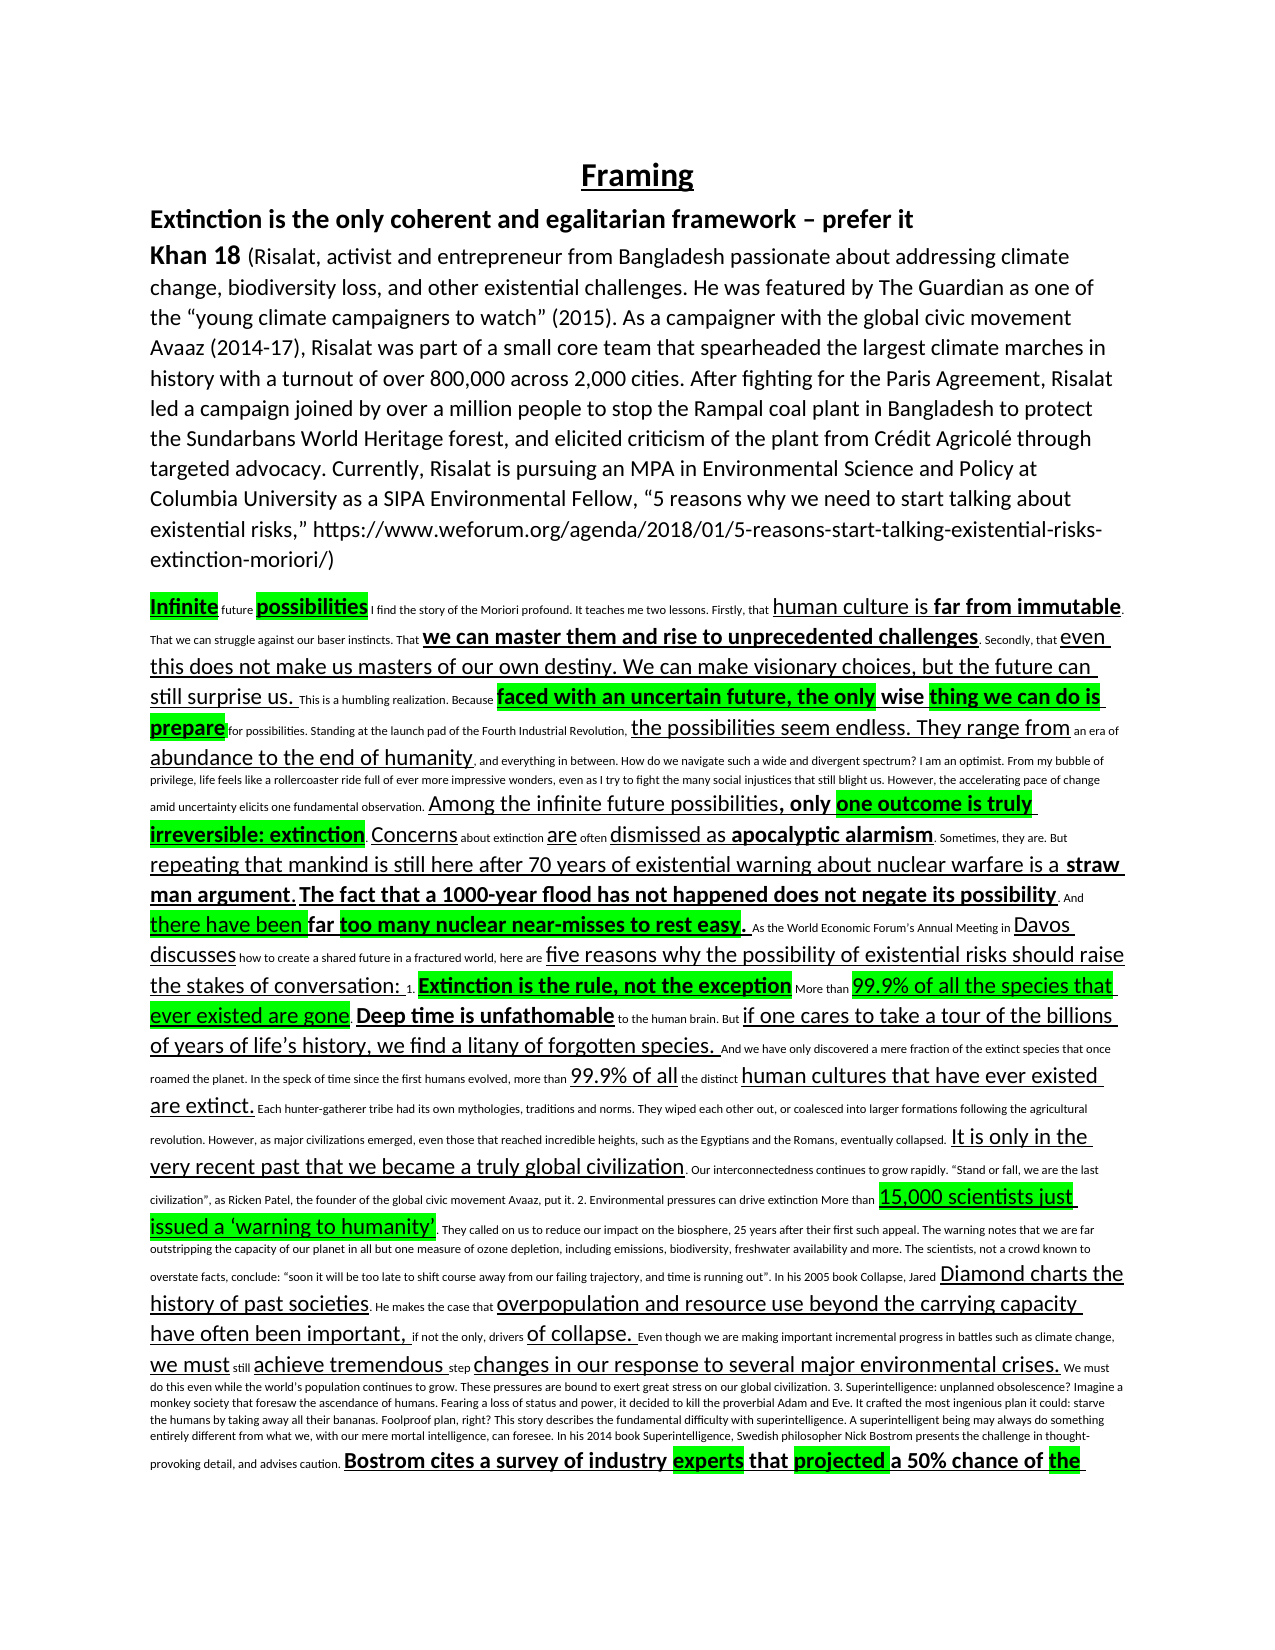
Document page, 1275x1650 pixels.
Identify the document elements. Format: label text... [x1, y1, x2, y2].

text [150, 876, 1125, 1474]
subtitle Framing [150, 154, 1125, 195]
text Extinction is the only coherent and egalitarian framework – prefer it [150, 202, 1125, 235]
text Khan 18 (Risalat, activist and entrepreneur from Bangladesh passionate about addressing climate change, biodiversity loss, and other existential challenges. He was featured by The Guardian as one of the “young climate campaigners to watch” (2015). As a campaigner with the global civic movement Avaaz (2014-17), Risalat was part of a small core team that spearheaded the largest climate marches in history with a turnout of over 800,000 across 2,000 cities. After fighting for the Paris Agreement, Risalat led a campaign joined by over a million people to stop the Rampal coal plant in Bangladesh to protect the Sundarbans World Heritage forest, and elicited criticism of the plant from Crédit Agricolé through targeted advocacy. Currently, Risalat is pursuing an MPA in Environmental Science and Policy at Columbia University as a SIPA Environmental Fellow, “5 reasons why we need to start talking about existential risks,” https://www.weforum.org/agenda/2018/01/5-reasons-start-talking-existential-risks-extinction-moriori/) [150, 238, 1125, 573]
